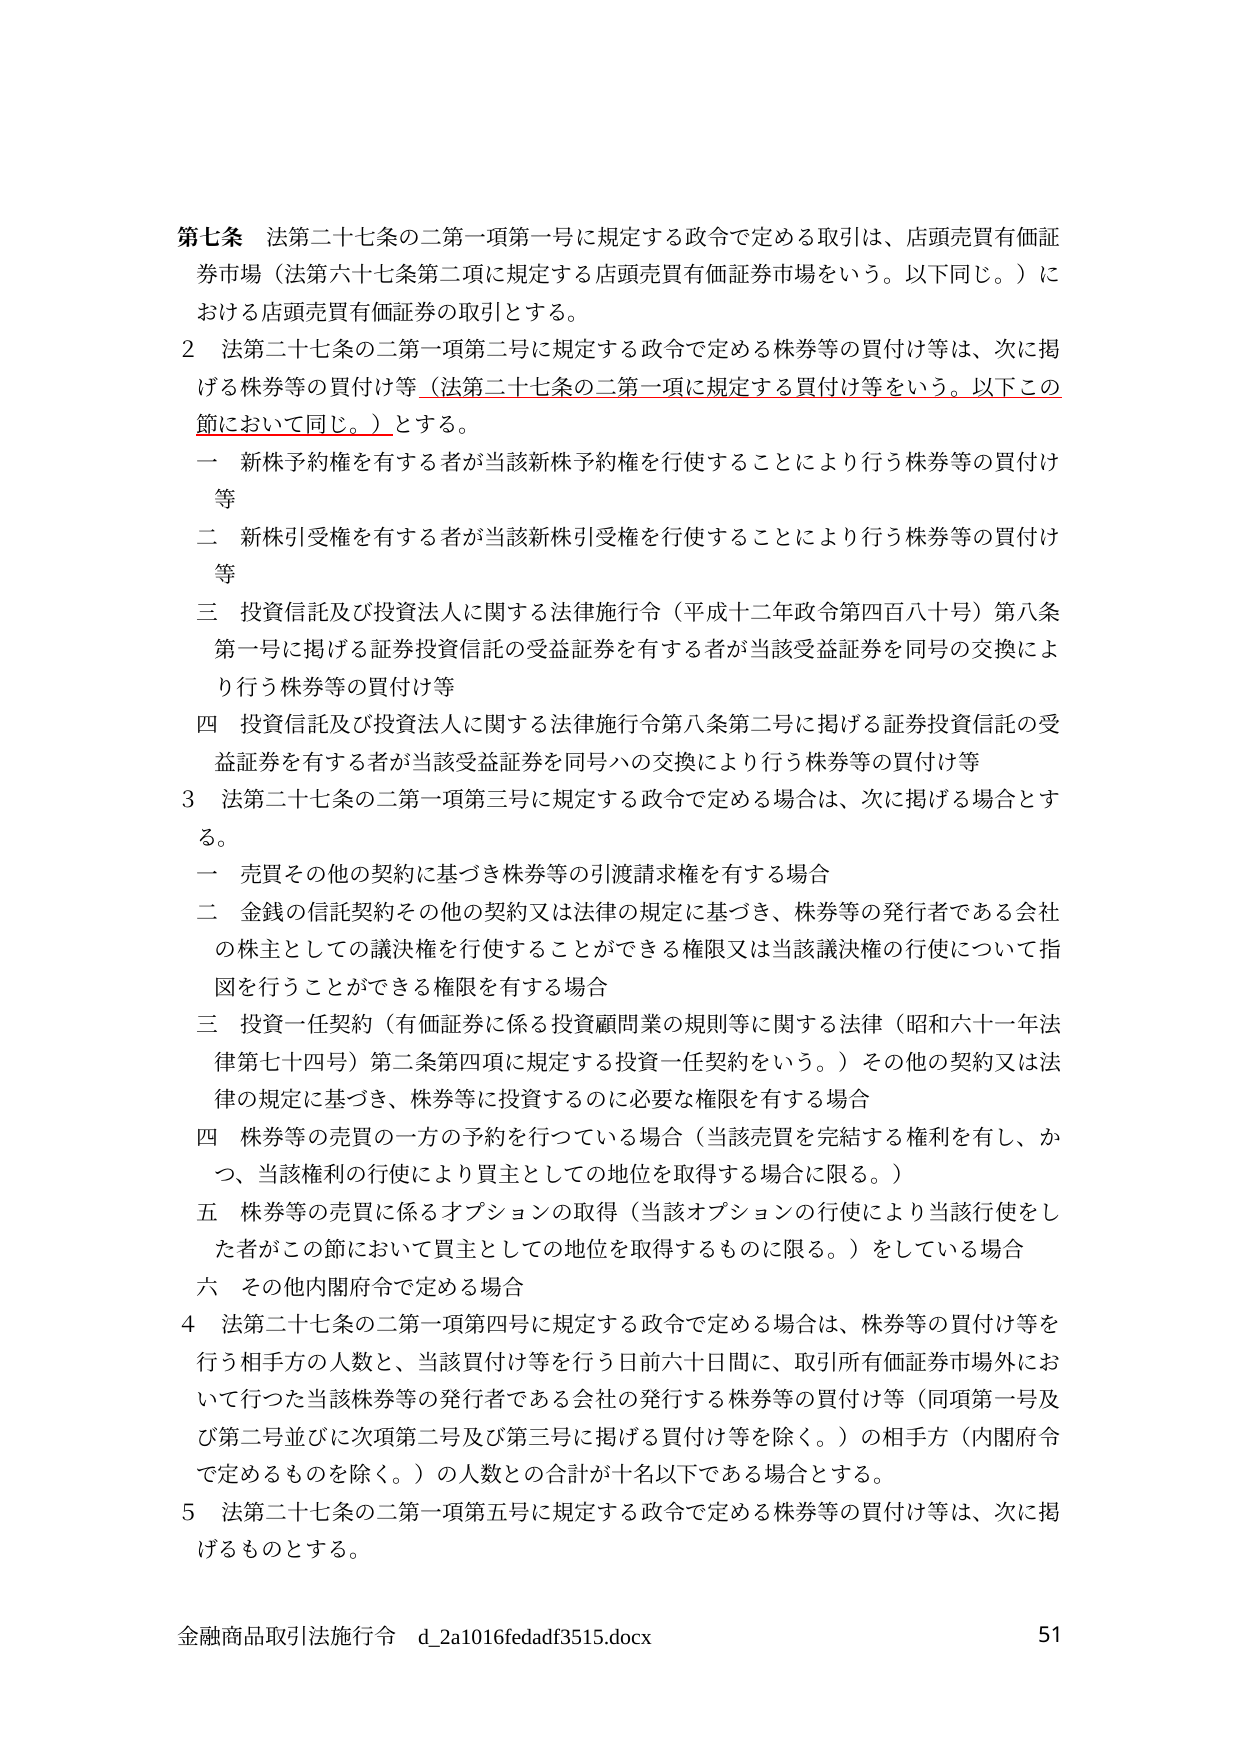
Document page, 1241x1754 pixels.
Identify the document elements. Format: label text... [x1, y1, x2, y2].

text 三 投資一任契約（有価証券に係る投資顧問業の規則等に関する法律（昭和六十一年法律第七十四号）第二条第四項に規定する投資一任契約をいう。）その他の契約又は法律の規定に基づき、株券等に投資するのに必要な権限を有する場合 [196, 1004, 1063, 1117]
text 四 株券等の売買の一方の予約を行つている場合（当該売買を完結する権利を有し、かつ、当該権利の行使により買主としての地位を取得する場合に限る。） [196, 1117, 1063, 1192]
text 六 その他内閣府令で定める場合 [196, 1267, 1063, 1304]
text ４ 法第二十七条の二第一項第四号に規定する政令で定める場合は、株券等の買付け等を行う相手方の人数と、当該買付け等を行う日前六十日間に、取引所有価証券市場外において行つた当該株券等の発行者である会社の発行する株券等の買付け等（同項第一号及び第二号並びに次項第二号及び第三号に掲げる買付け等を除く。）の相手方（内閣府令で定めるものを除く。）の人数との合計が十名以下である場合とする。 [177, 1304, 1063, 1492]
text ５ 法第二十七条の二第一項第五号に規定する政令で定める株券等の買付け等は、次に掲げるものとする。 [177, 1492, 1063, 1567]
text 一 売買その他の契約に基づき株券等の引渡請求権を有する場合 [196, 854, 1063, 892]
text ２ 法第二十七条の二第一項第二号に規定する政令で定める株券等の買付け等は、次に掲げる株券等の買付け等（法第二十七条の二第一項に規定する買付け等をいう。以下この節において同じ。）とする。 [177, 329, 1063, 442]
text 第七条 法第二十七条の二第一項第一号に規定する政令で定める取引は、店頭売買有価証券市場（法第六十七条第二項に規定する店頭売買有価証券市場をいう。以下同じ。）における店頭売買有価証券の取引とする。 [177, 217, 1063, 329]
text 一 新株予約権を有する者が当該新株予約権を行使することにより行う株券等の買付け等 [196, 442, 1063, 517]
text 四 投資信託及び投資法人に関する法律施行令第八条第二号に掲げる証券投資信託の受益証券を有する者が当該受益証券を同号ハの交換により行う株券等の買付け等 [196, 704, 1063, 779]
text 二 金銭の信託契約その他の契約又は法律の規定に基づき、株券等の発行者である会社の株主としての議決権を行使することができる権限又は当該議決権の行使について指図を行うことができる権限を有する場合 [196, 892, 1063, 1004]
text 三 投資信託及び投資法人に関する法律施行令（平成十二年政令第四百八十号）第八条第一号に掲げる証券投資信託の受益証券を有する者が当該受益証券を同号の交換により行う株券等の買付け等 [196, 592, 1063, 704]
text ３ 法第二十七条の二第一項第三号に規定する政令で定める場合は、次に掲げる場合とする。 [177, 779, 1063, 854]
text 二 新株引受権を有する者が当該新株引受権を行使することにより行う株券等の買付け等 [196, 517, 1063, 592]
text 五 株券等の売買に係る才プションの取得（当該オプションの行使により当該行使をした者がこの節において買主としての地位を取得するものに限る。）をしている場合 [196, 1192, 1063, 1267]
